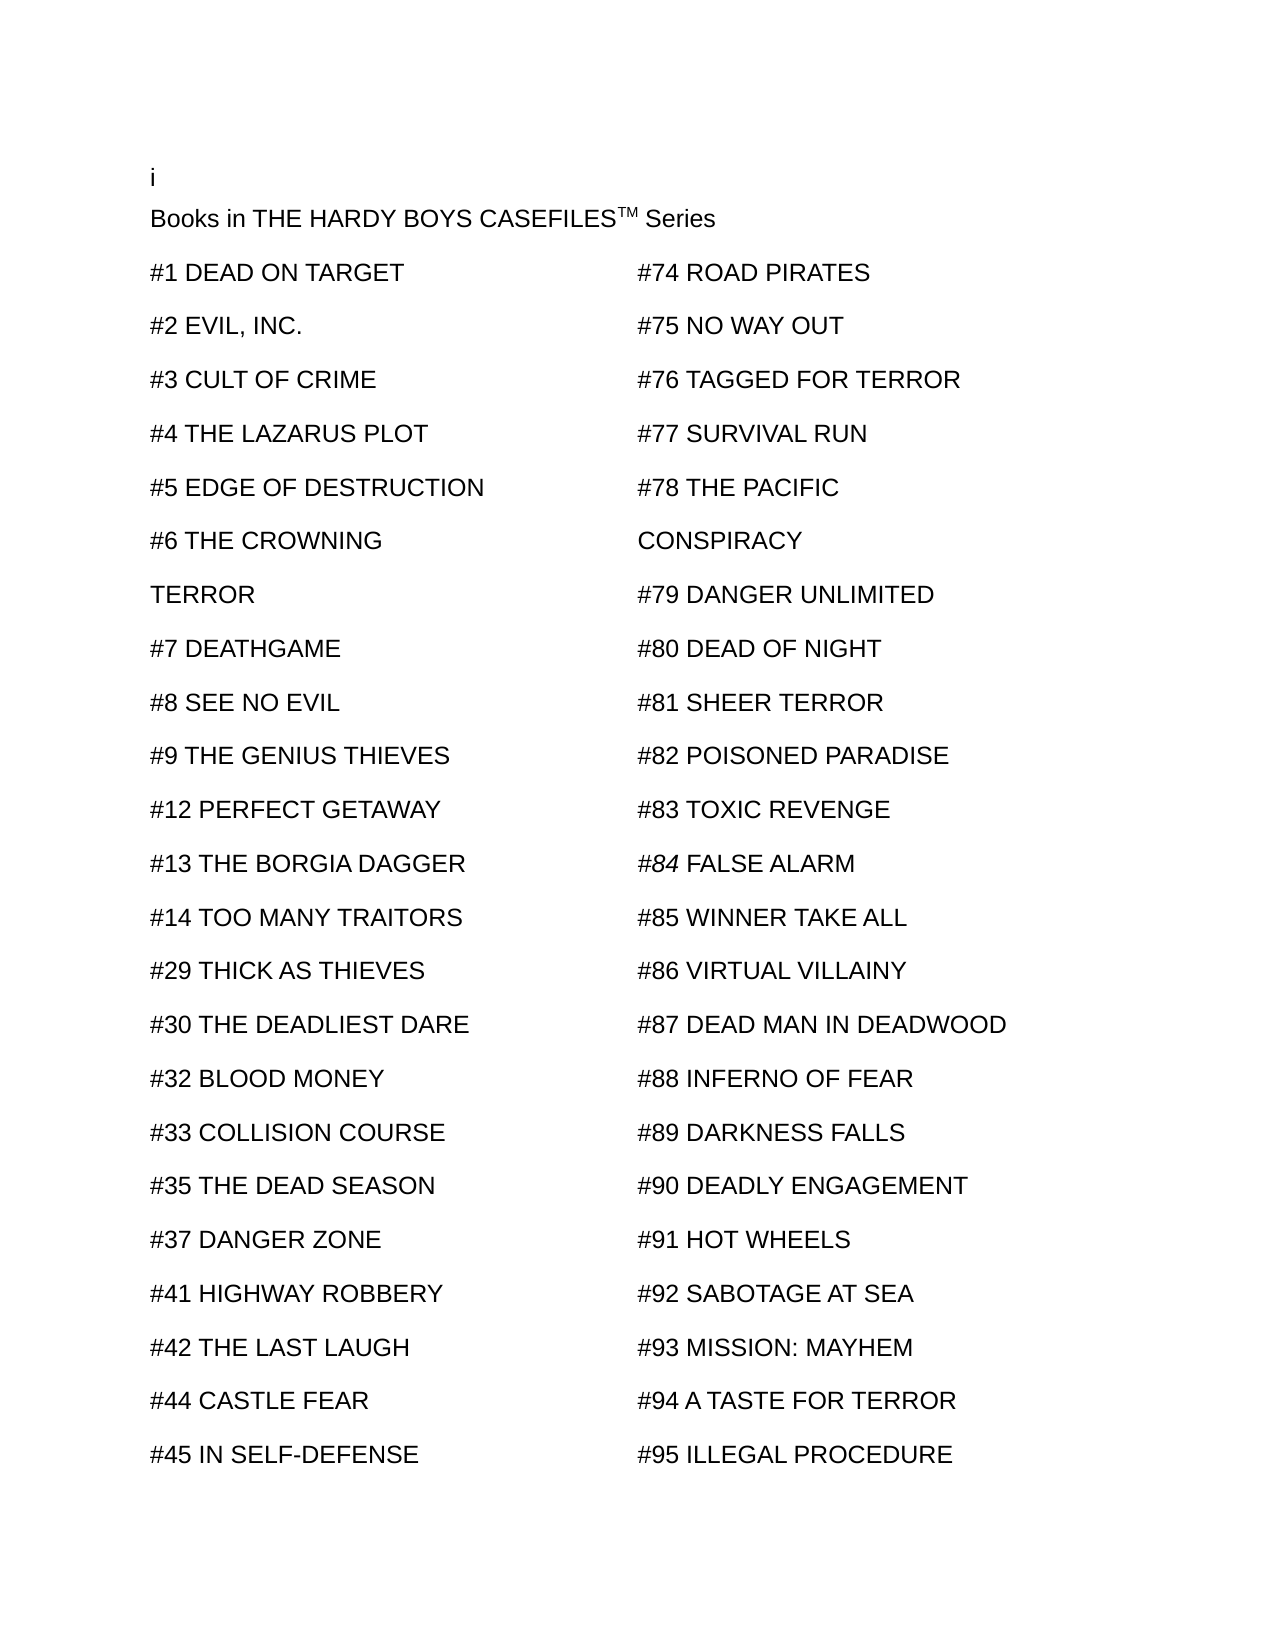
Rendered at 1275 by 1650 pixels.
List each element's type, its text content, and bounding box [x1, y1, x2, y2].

table_cell #89 DARKNESS FALLS [626, 1105, 1114, 1159]
table_cell #8 SEE NO EVIL [139, 675, 626, 729]
table_cell #76 TAGGED FOR TERROR [626, 353, 1114, 406]
table_cell #94 A TASTE FOR TERROR [626, 1374, 1114, 1427]
table_cell TERROR [139, 568, 626, 621]
table_cell #33 COLLISION COURSE [139, 1105, 626, 1159]
table_cell #88 INFERNO OF FEAR [626, 1051, 1114, 1105]
table_cell #14 TOO MANY TRAITORS [139, 890, 626, 944]
text Books in THE HARDY BOYS CASEFILESTM Series [150, 204, 1125, 232]
table_cell #91 HOT WHEELS [626, 1213, 1114, 1266]
table_cell #92 SABOTAGE AT SEA [626, 1266, 1114, 1320]
table_cell #75 NO WAY OUT [626, 299, 1114, 352]
table_cell #86 VIRTUAL VILLAINY [626, 944, 1114, 997]
table_cell #95 ILLEGAL PROCEDURE [626, 1428, 1114, 1481]
table_cell #41 HIGHWAY ROBBERY [139, 1266, 626, 1320]
table_cell #83 TOXIC REVENGE [626, 783, 1114, 836]
table_cell #81 SHEER TERROR [626, 675, 1114, 729]
table_cell #9 THE GENIUS THIEVES [139, 729, 626, 782]
table_cell #84 FALSE ALARM [626, 836, 1114, 890]
table_cell #7 DEATHGAME [139, 621, 626, 675]
table_cell #77 SURVIVAL RUN [626, 406, 1114, 460]
table_cell #93 MISSION: MAYHEM [626, 1320, 1114, 1374]
table_cell #42 THE LAST LAUGH [139, 1320, 626, 1374]
table_cell #45 IN SELF-DEFENSE [139, 1428, 626, 1481]
table_cell #78 THE PACIFIC [626, 460, 1114, 514]
table_cell #12 PERFECT GETAWAY [139, 783, 626, 836]
table_cell #79 DANGER UNLIMITED [626, 568, 1114, 621]
table_cell #32 BLOOD MONEY [139, 1051, 626, 1105]
table_cell #29 THICK AS THIEVES [139, 944, 626, 997]
table_cell #4 THE LAZARUS PLOT [139, 406, 626, 460]
table_cell #13 THE BORGIA DAGGER [139, 836, 626, 890]
table_cell #30 THE DEADLIEST DARE [139, 998, 626, 1051]
table_cell CONSPIRACY [626, 514, 1114, 567]
table_cell #5 EDGE OF DESTRUCTION [139, 460, 626, 514]
table_cell #80 DEAD OF NIGHT [626, 621, 1114, 675]
table_cell #85 WINNER TAKE ALL [626, 890, 1114, 944]
table_cell #35 THE DEAD SEASON [139, 1159, 626, 1212]
table_cell #3 CULT OF CRIME [139, 353, 626, 406]
table_cell #87 DEAD MAN IN DEADWOOD [626, 998, 1114, 1051]
table_cell #37 DANGER ZONE [139, 1213, 626, 1266]
table_cell #44 CASTLE FEAR [139, 1374, 626, 1427]
table_cell #90 DEADLY ENGAGEMENT [626, 1159, 1114, 1212]
table_header #1 DEAD ON TARGET [139, 245, 626, 299]
table_cell #82 POISONED PARADISE [626, 729, 1114, 782]
table_cell #2 EVIL, INC. [139, 299, 626, 352]
text i [150, 162, 1125, 191]
table_cell #6 THE CROWNING [139, 514, 626, 567]
table_header #74 ROAD PIRATES [626, 245, 1114, 299]
